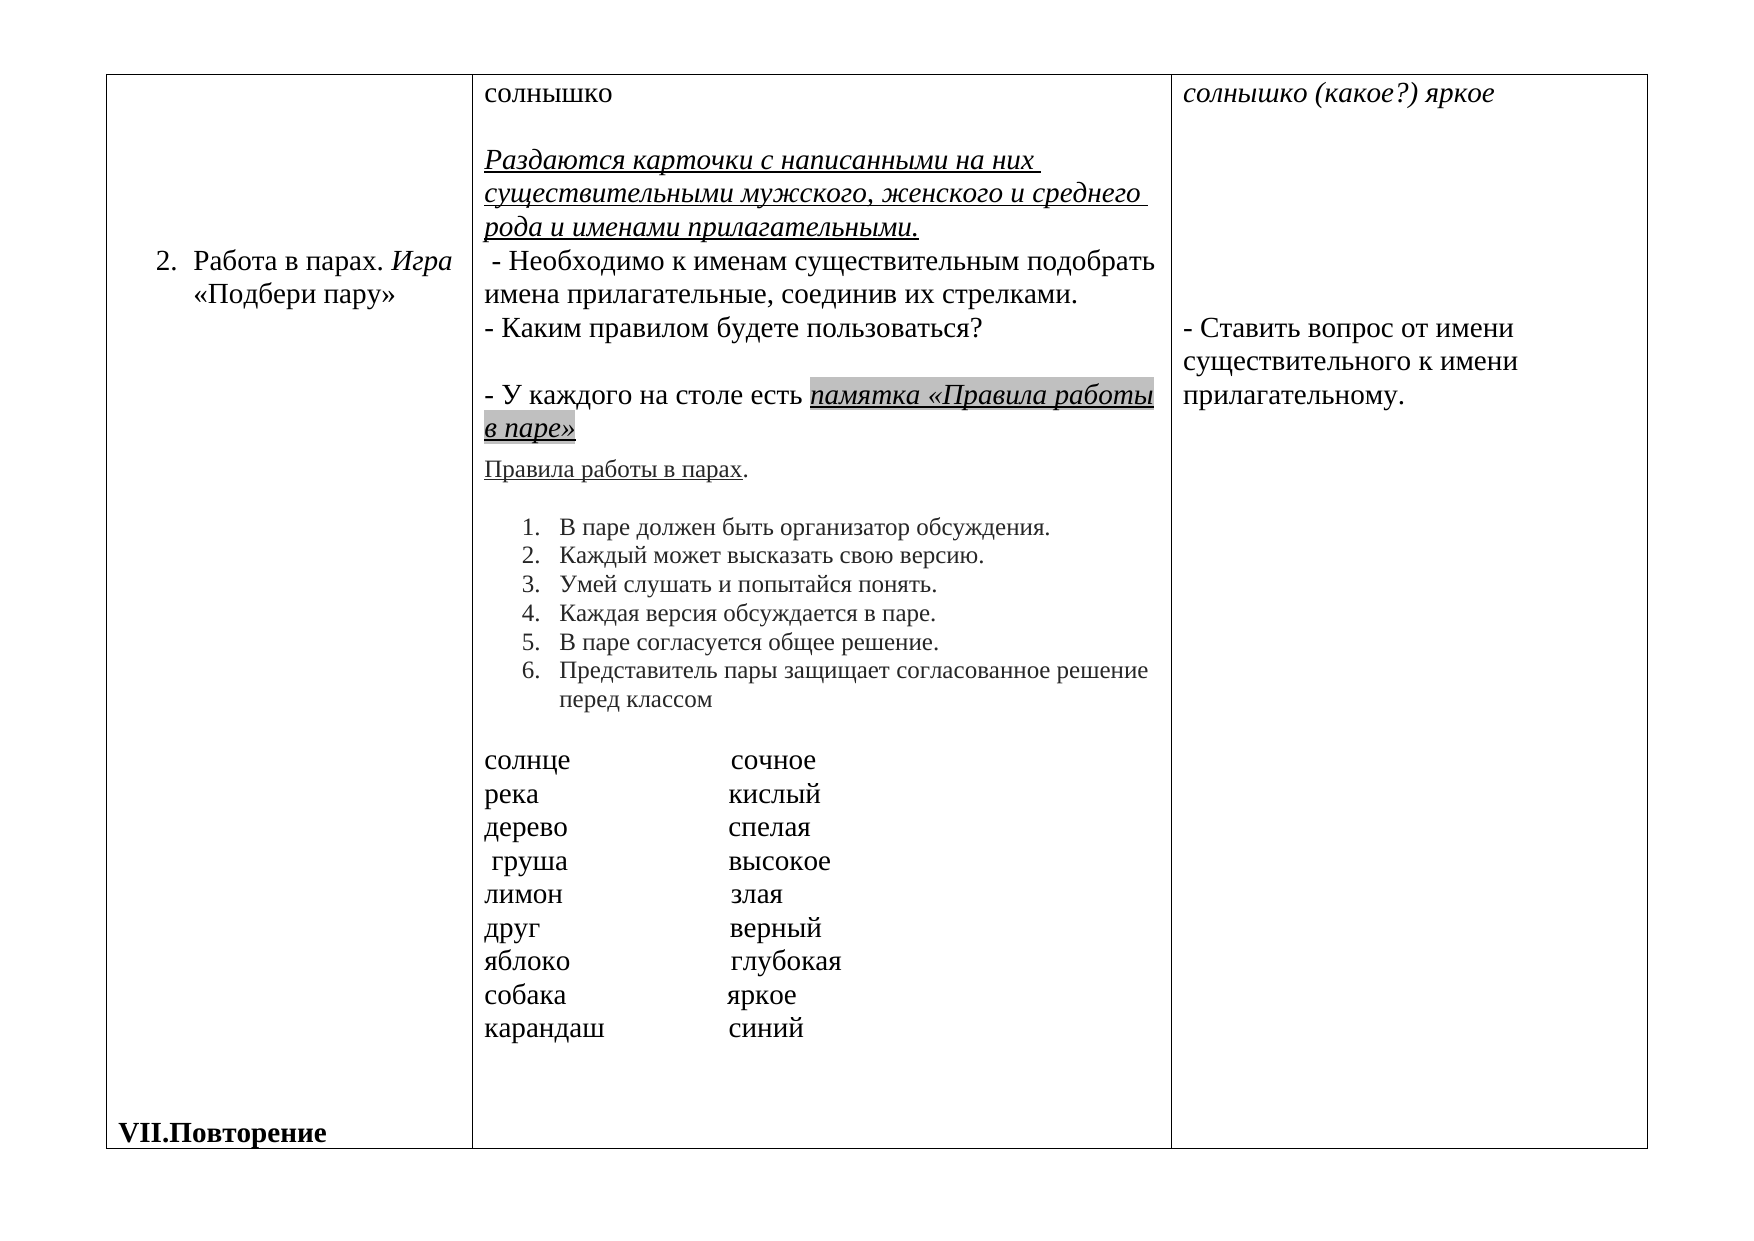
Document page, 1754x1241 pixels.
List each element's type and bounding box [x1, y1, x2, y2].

table_cell [473, 75, 1171, 1148]
table_cell [107, 75, 472, 1148]
table_cell [1172, 75, 1647, 1148]
